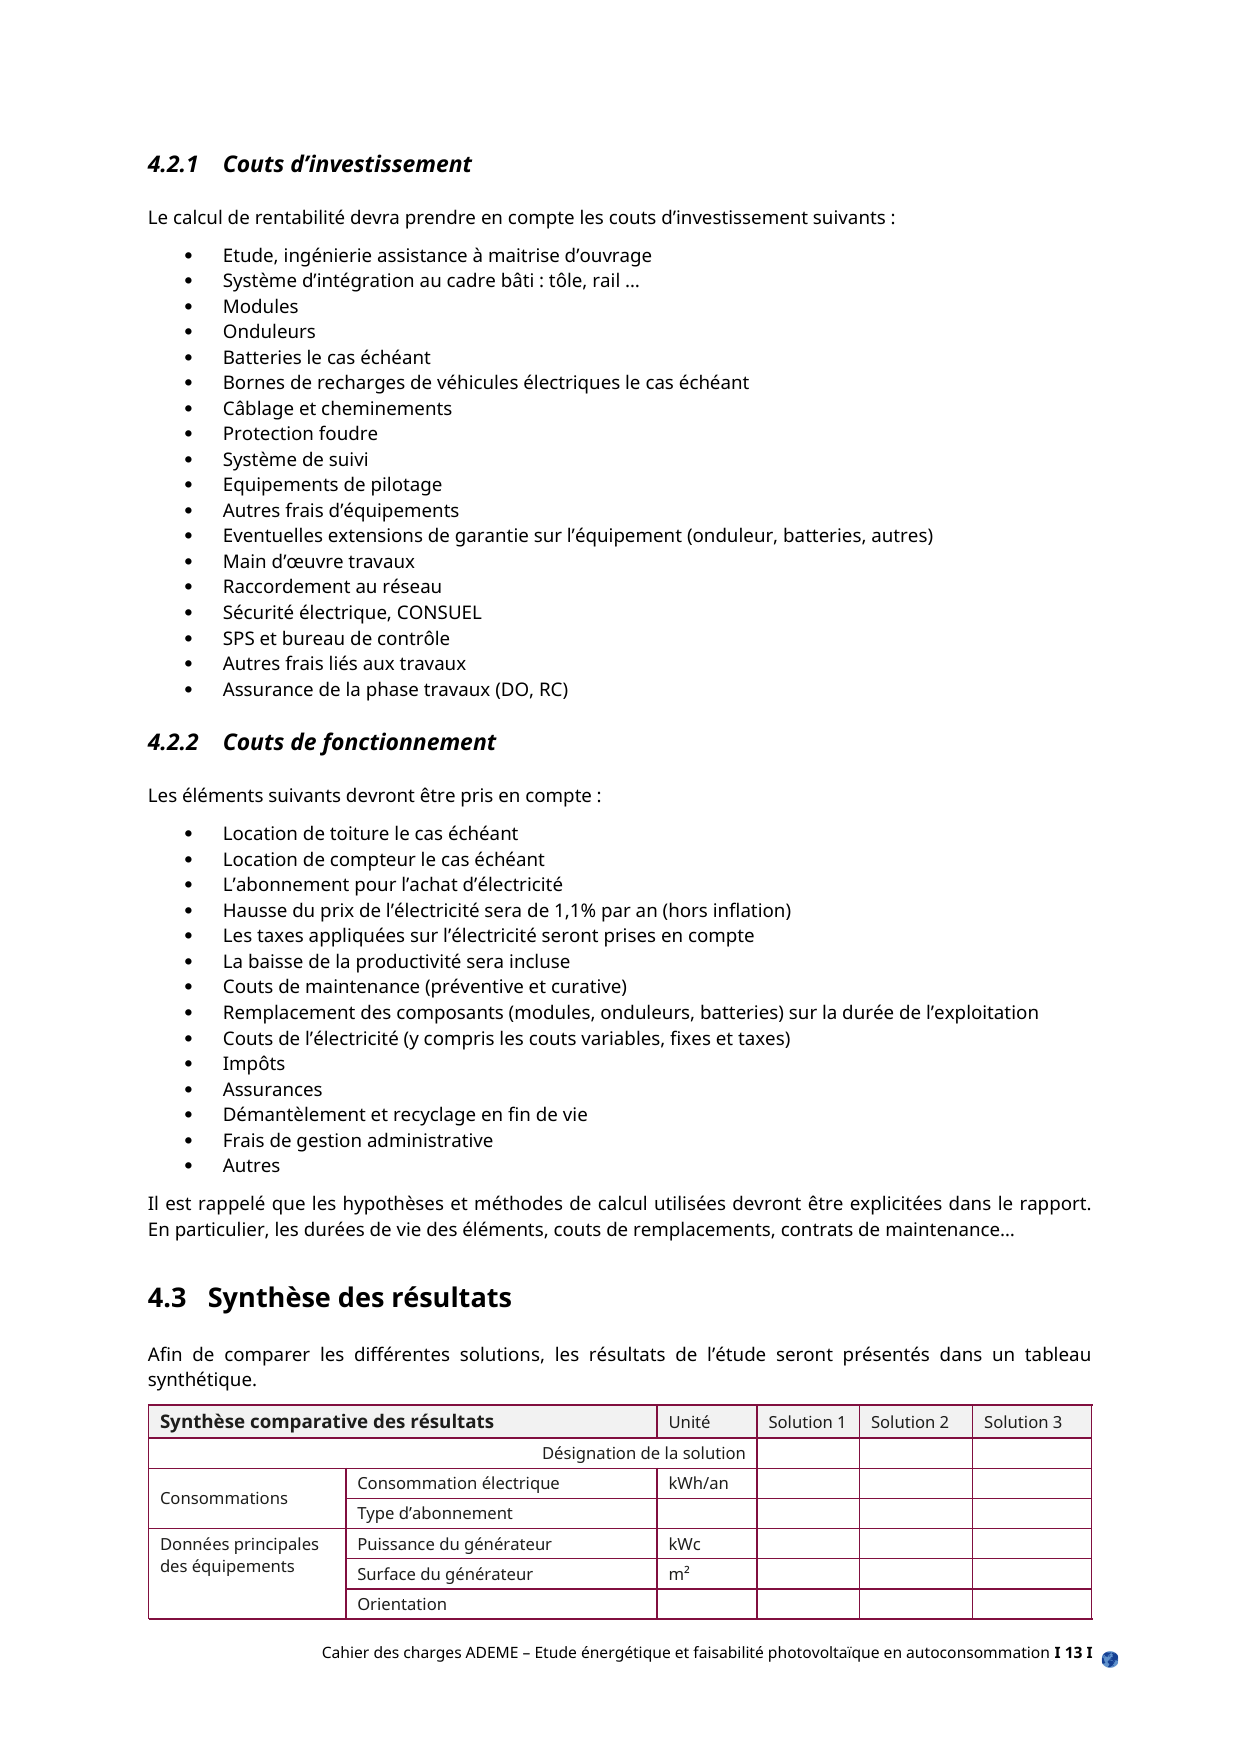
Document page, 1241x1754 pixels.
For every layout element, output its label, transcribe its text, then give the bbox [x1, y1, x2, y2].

table_cell [973, 1529, 1091, 1558]
list Location de toiture le cas échéant [185, 821, 1092, 846]
list Autres frais liés aux travaux [185, 650, 1092, 676]
table_cell [973, 1439, 1091, 1467]
list Equipements de pilotage [185, 472, 1092, 497]
table_cell [758, 1559, 859, 1588]
list Main d’œuvre travaux [185, 548, 1092, 574]
list Câblage et cheminements [185, 395, 1092, 421]
list L’abonnement pour l’achat d’électricité [185, 872, 1092, 897]
list Raccordement au réseau [185, 574, 1092, 599]
table_header Solution 3 [973, 1406, 1091, 1437]
table_cell Données principales des équipements [149, 1529, 345, 1618]
list Bornes de recharges de véhicules électriques le cas échéant [185, 369, 1092, 395]
table_cell kWc [658, 1529, 756, 1558]
table_cell [758, 1469, 859, 1497]
list La baisse de la productivité sera incluse [185, 948, 1092, 974]
table_cell [860, 1529, 972, 1558]
table_cell [973, 1469, 1091, 1497]
subtitle Couts d’investissement [148, 148, 1092, 179]
table_cell [860, 1559, 972, 1588]
text Le calcul de rentabilité devra prendre en compte les couts d’investissement suivants : [148, 204, 1092, 229]
text Les éléments suivants devront être pris en compte : [148, 783, 1092, 808]
list Les taxes appliquées sur l’électricité seront prises en compte [185, 923, 1092, 948]
list Impôts [185, 1050, 1092, 1076]
table_cell [860, 1590, 972, 1618]
table_cell [758, 1499, 859, 1528]
table_cell [860, 1499, 972, 1528]
list Couts de l’électricité (y compris les couts variables, fixes et taxes) [185, 1025, 1092, 1050]
list Onduleurs [185, 318, 1092, 344]
text Afin de comparer les différentes solutions, les résultats de l’étude seront présentés dans un tableau synthétique. [148, 1341, 1092, 1392]
table_cell [860, 1439, 972, 1467]
list Autres [185, 1152, 1092, 1178]
table_cell kWh/an [658, 1469, 756, 1497]
list Sécurité électrique, CONSUEL [185, 599, 1092, 625]
list Assurance de la phase travaux (DO, RC) [185, 676, 1092, 701]
table_cell Puissance du générateur [347, 1529, 656, 1558]
list Location de compteur le cas échéant [185, 846, 1092, 872]
table_cell Surface du générateur [347, 1559, 656, 1588]
table_cell Orientation [347, 1590, 656, 1618]
table_header Synthèse comparative des résultats [149, 1406, 656, 1437]
table_cell [758, 1439, 859, 1467]
list Batteries le cas échéant [185, 344, 1092, 369]
table_header Solution 2 [860, 1406, 972, 1437]
table_cell [758, 1590, 859, 1618]
list Système de suivi [185, 446, 1092, 472]
table_cell [758, 1529, 859, 1558]
list Hausse du prix de l’électricité sera de 1,1% par an (hors inflation) [185, 897, 1092, 923]
table_cell [658, 1590, 756, 1618]
table_cell [973, 1559, 1091, 1588]
list Autres frais d’équipements [185, 497, 1092, 523]
list Démantèlement et recyclage en fin de vie [185, 1101, 1092, 1127]
list Système d’intégration au cadre bâti : tôle, rail … [185, 267, 1092, 293]
table_cell m² [658, 1559, 756, 1588]
list Remplacement des composants (modules, onduleurs, batteries) sur la durée de l’exploitation [185, 999, 1092, 1025]
list Couts de maintenance (préventive et curative) [185, 974, 1092, 999]
text Synthèse des résultats [148, 1279, 1092, 1316]
table_header Unité [658, 1406, 756, 1437]
picture [1101, 1651, 1119, 1668]
table_cell Type d’abonnement [347, 1499, 656, 1528]
table_cell [658, 1499, 756, 1528]
list Etude, ingénierie assistance à maitrise d’ouvrage [185, 242, 1092, 267]
list SPS et bureau de contrôle [185, 625, 1092, 650]
table_cell [973, 1590, 1091, 1618]
list Modules [185, 293, 1092, 318]
list Frais de gestion administrative [185, 1127, 1092, 1152]
table_cell [973, 1499, 1091, 1528]
text Il est rappelé que les hypothèses et méthodes de calcul utilisées devront être explicitées dans le rapport. En particulier, les durées de vie des éléments, couts de remplacements, contrats de maintenance… [148, 1190, 1092, 1241]
list Protection foudre [185, 421, 1092, 446]
list Assurances [185, 1076, 1092, 1101]
table_cell [860, 1469, 972, 1497]
subtitle Couts de fonctionnement [148, 726, 1092, 758]
table_header Solution 1 [758, 1406, 859, 1437]
table_cell Consommations [149, 1469, 345, 1528]
table_cell Consommation électrique [347, 1469, 656, 1497]
table_cell Désignation de la solution [149, 1439, 756, 1467]
list Eventuelles extensions de garantie sur l’équipement (onduleur, batteries, autres) [185, 523, 1092, 548]
